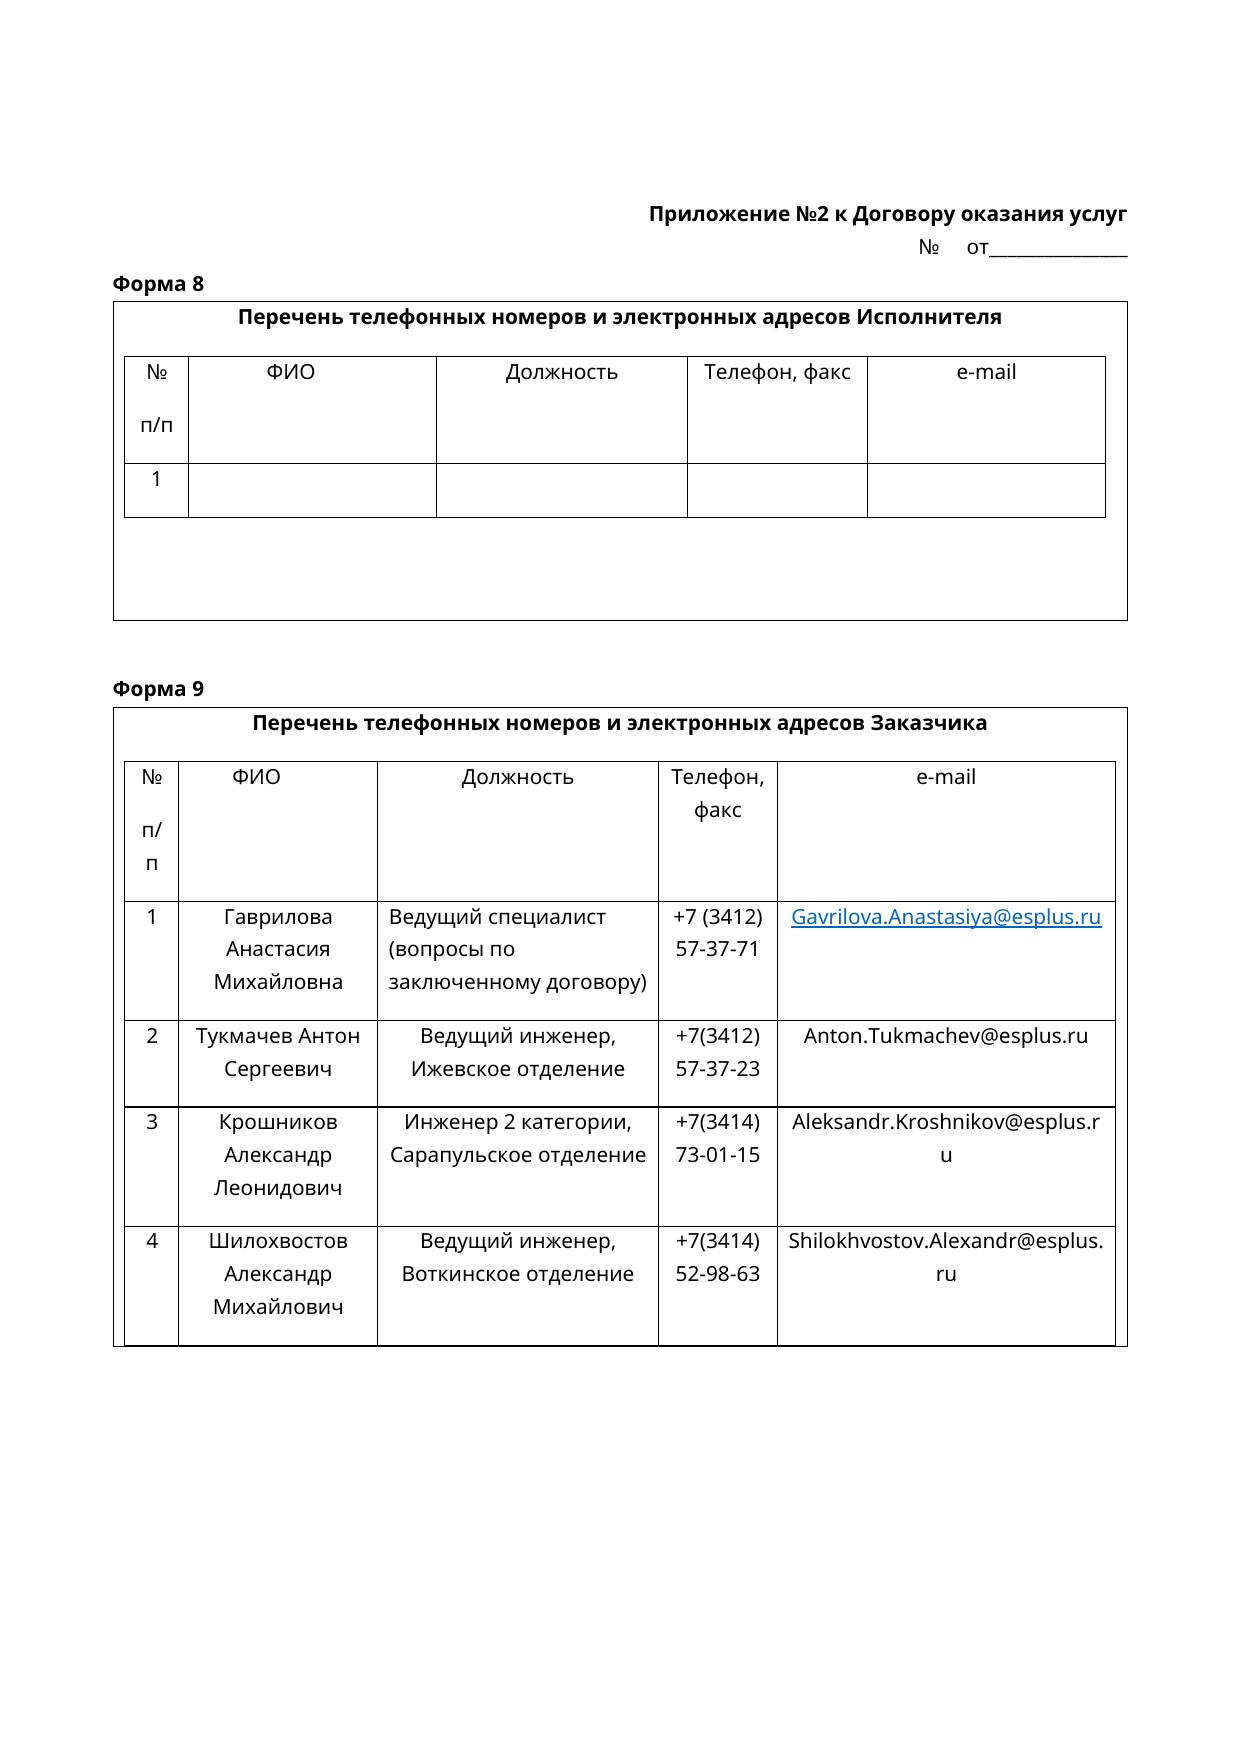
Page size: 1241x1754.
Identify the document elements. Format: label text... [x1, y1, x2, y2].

subtitle Форма 8 [112, 269, 1128, 297]
text № от_______________ [112, 232, 1128, 260]
table_header Перечень телефонных номеров и электронных адресов Исполнителя [114, 302, 1127, 619]
subtitle Форма 9 [112, 674, 1128, 702]
subtitle Приложение №2 к Договору оказания услуг [112, 199, 1128, 228]
table_header Перечень телефонных номеров и электронных адресов Заказчика [114, 708, 1127, 1346]
